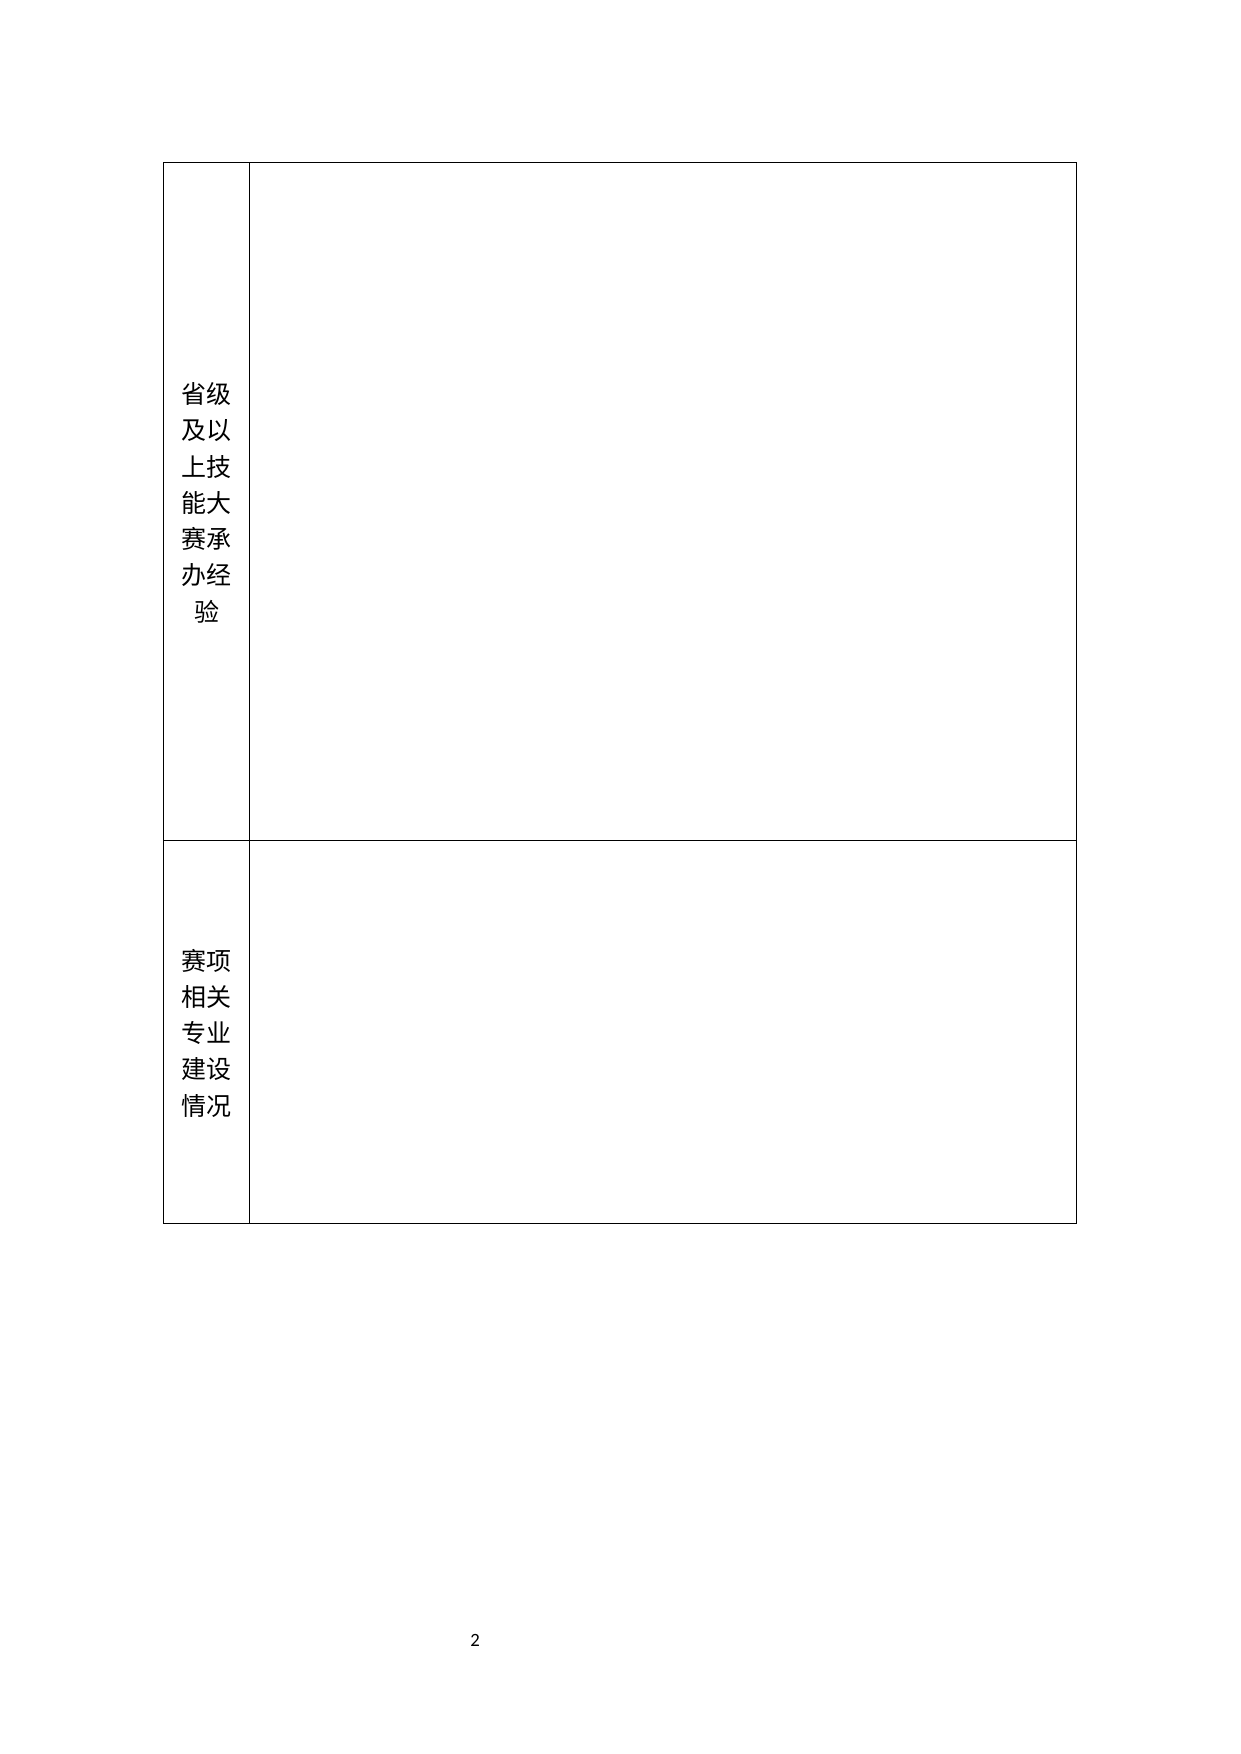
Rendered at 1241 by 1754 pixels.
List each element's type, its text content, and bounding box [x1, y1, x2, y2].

table_cell 赛项相关专业建设情况 [164, 841, 249, 1223]
table_cell [250, 841, 1076, 1223]
table_cell 省级及以上技能大赛承办经验 [164, 163, 249, 840]
table_cell [250, 163, 1076, 840]
